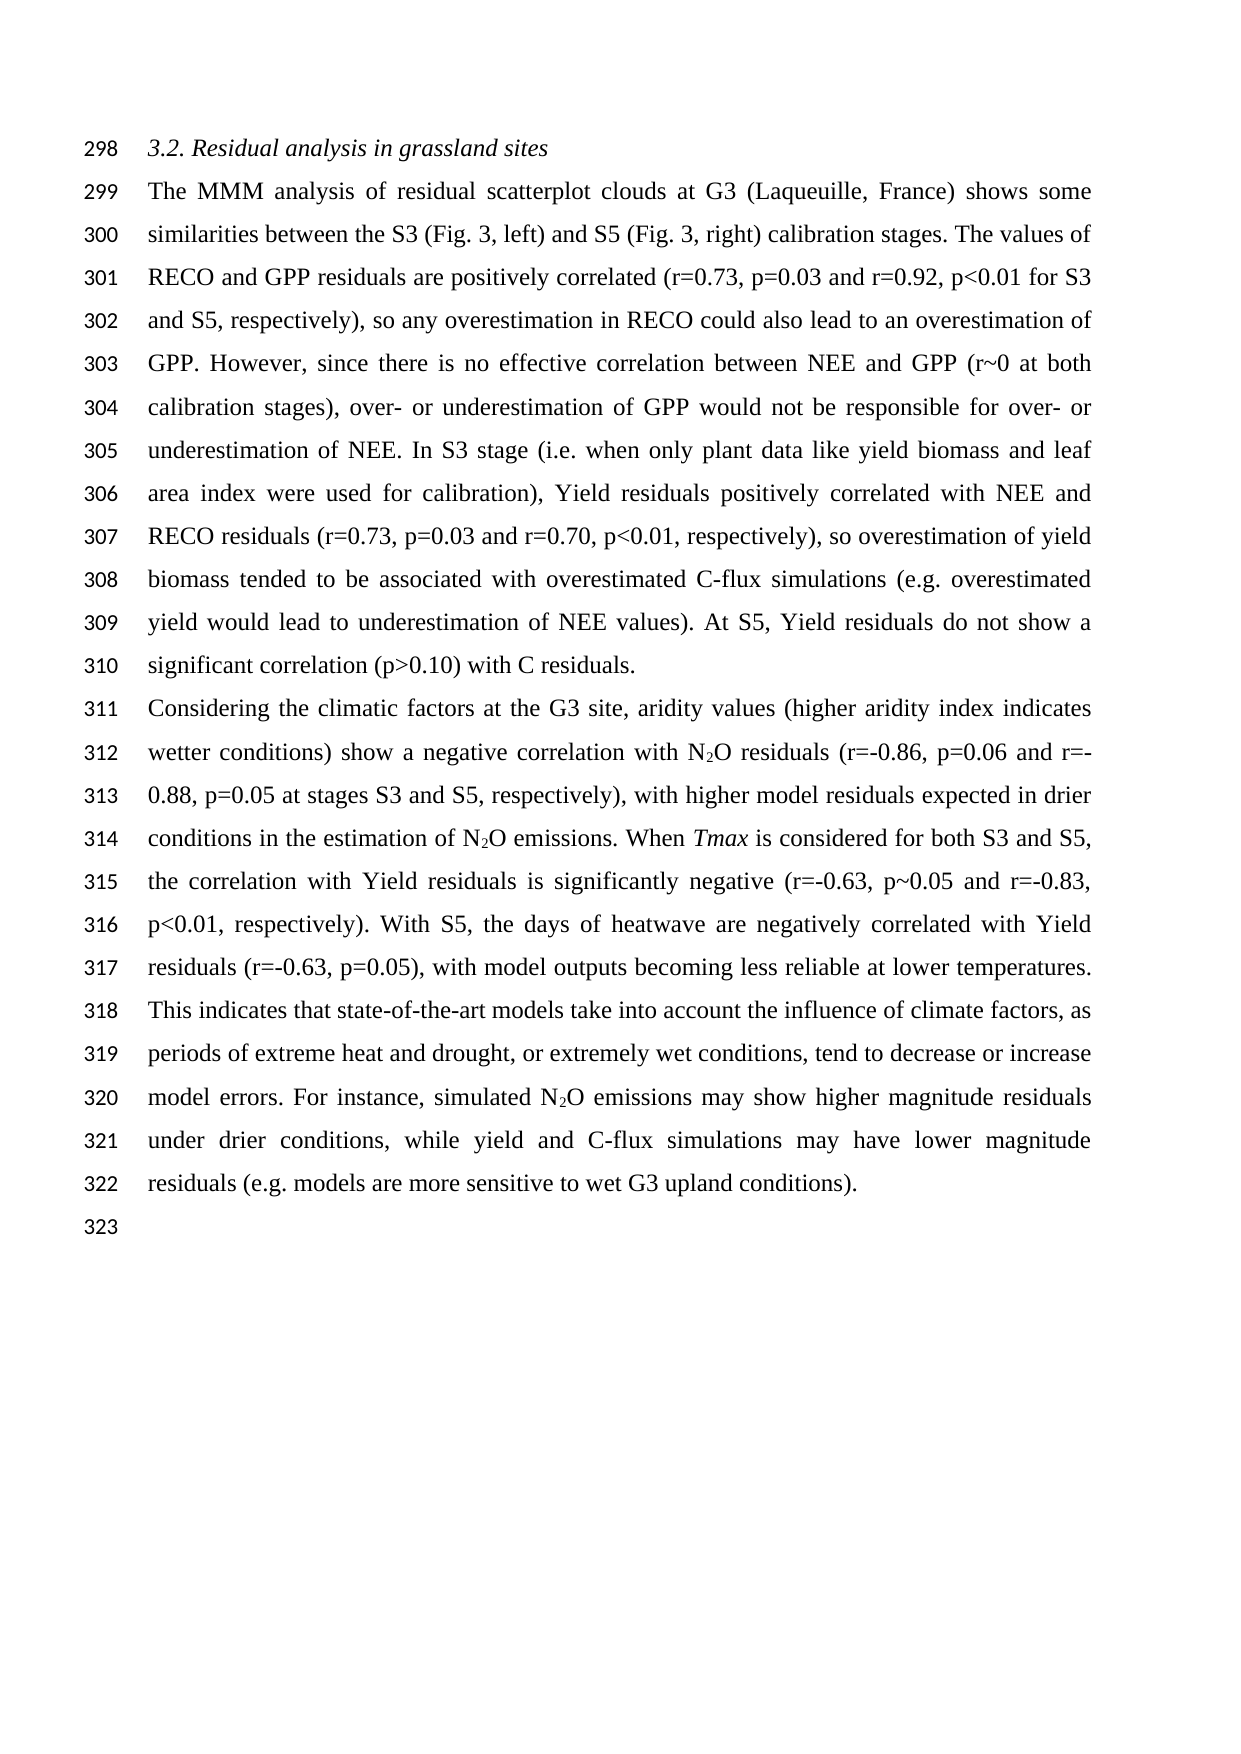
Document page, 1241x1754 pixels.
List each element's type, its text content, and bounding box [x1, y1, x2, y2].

text Considering the climatic factors at the G3 site, aridity values (higher aridity index indicates wetter conditions) show a negative correlation with N2O residuals (r=-0.86, p=0.06 and r=-0.88, p=0.05 at stages S3 and S5, respectively), with higher model residuals expected in drier conditions in the estimation of N2O emissions. When Tmax is considered for both S3 and S5, the correlation with Yield residuals is significantly negative (r=-0.63, p~0.05 and r=-0.83, p<0.01, respectively). With S5, the days of heatwave are negatively correlated with Yield residuals (r=-0.63, p=0.05), with model outputs becoming less reliable at lower temperatures. This indicates that state-of-the-art models take into account the influence of climate factors, as periods of extreme heat and drought, or extremely wet conditions, tend to decrease or increase model errors. For instance, simulated N2O emissions may show higher magnitude residuals under drier conditions, while yield and C-flux simulations may have lower magnitude residuals (e.g. models are more sensitive to wet G3 upland conditions). [148, 693, 1093, 1197]
text 3.2. Residual analysis in grassland sites [148, 133, 1093, 162]
text The MMM analysis of residual scatterplot clouds at G3 (Laqueuille, France) shows some similarities between the S3 (Fig. 3, left) and S5 (Fig. 3, right) calibration stages. The values of RECO and GPP residuals are positively correlated (r=0.73, p=0.03 and r=0.92, p<0.01 for S3 and S5, respectively), so any overestimation in RECO could also lead to an overestimation of GPP. However, since there is no effective correlation between NEE and GPP (r~0 at both calibration stages), over- or underestimation of GPP would not be responsible for over- or underestimation of NEE. In S3 stage (i.e. when only plant data like yield biomass and leaf area index were used for calibration), Yield residuals positively correlated with NEE and RECO residuals (r=0.73, p=0.03 and r=0.70, p<0.01, respectively), so overestimation of yield biomass tended to be associated with overestimated C-flux simulations (e.g. overestimated yield would lead to underestimation of NEE values). At S5, Yield residuals do not show a significant correlation (p>0.10) with C residuals. [148, 176, 1093, 679]
